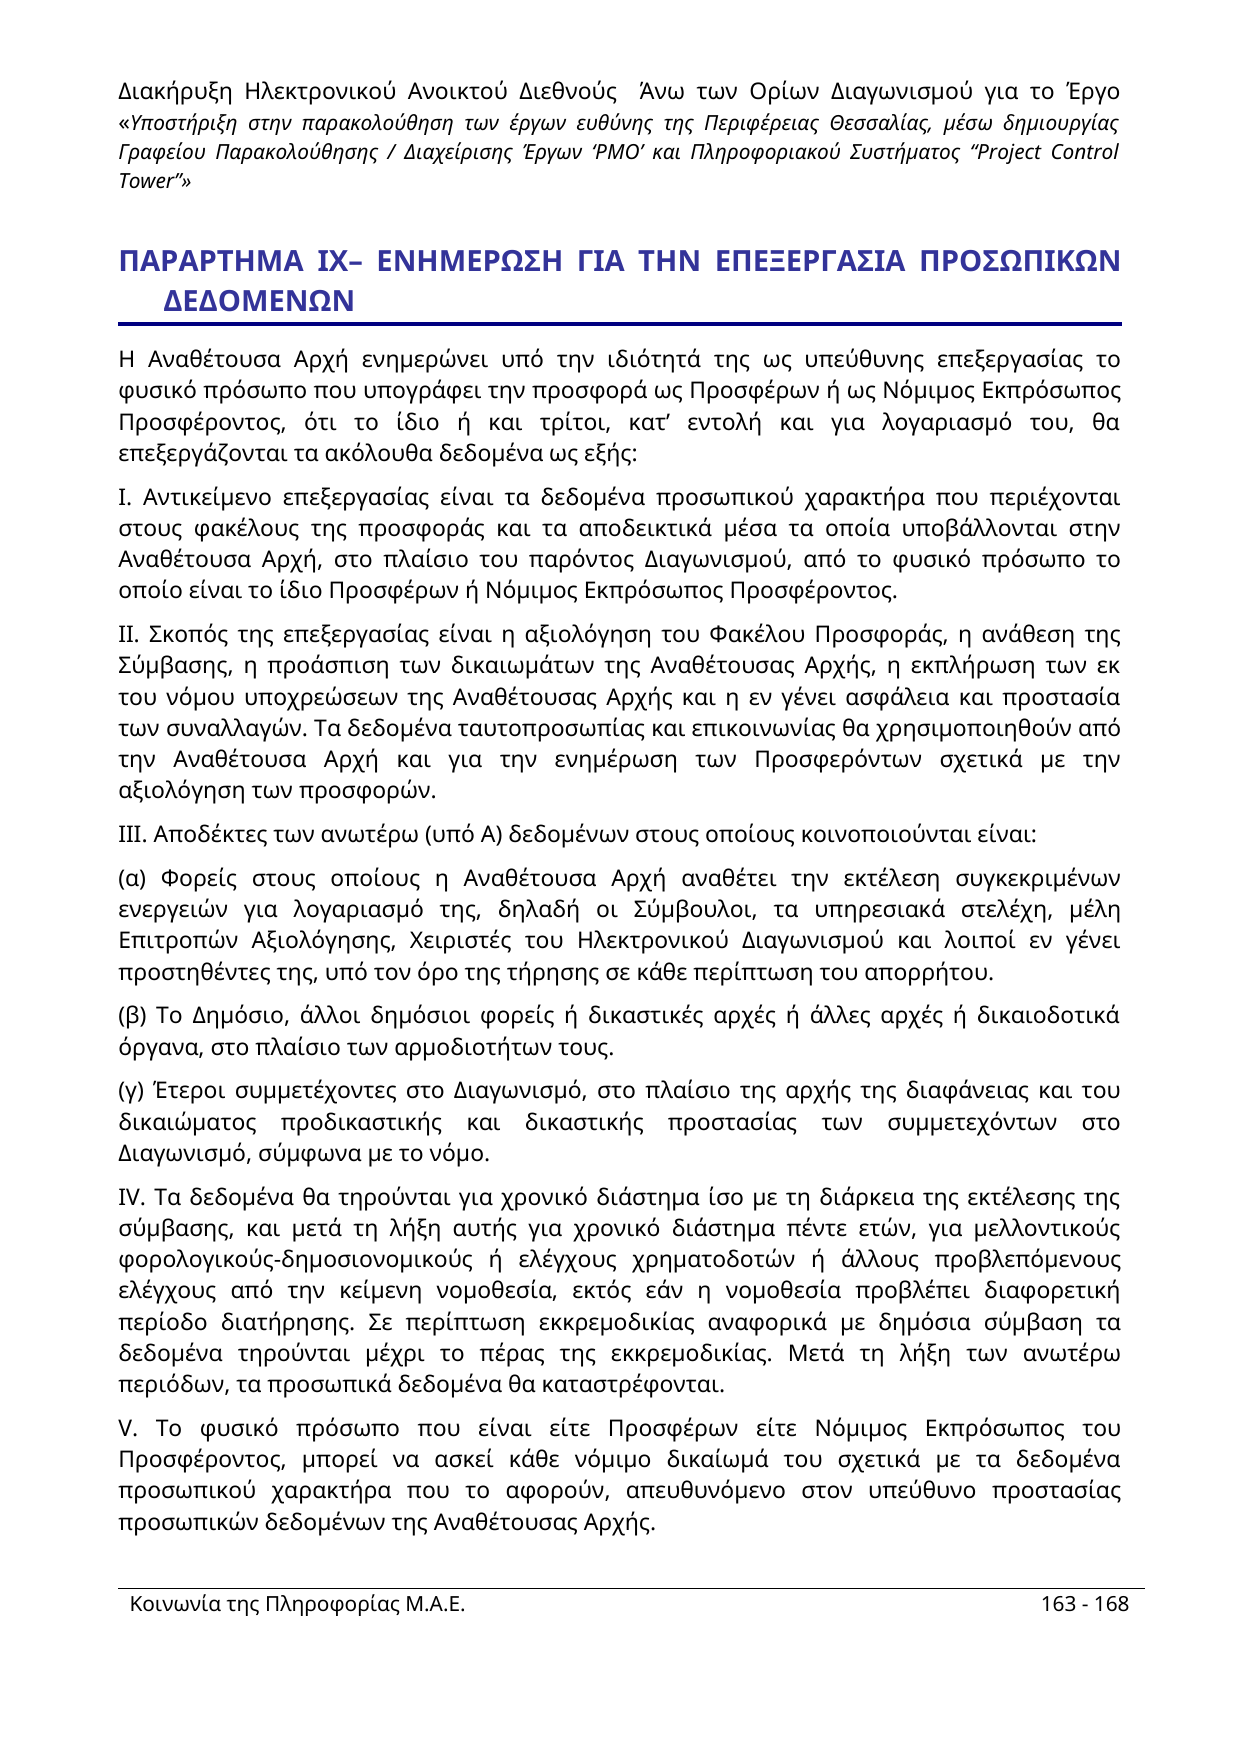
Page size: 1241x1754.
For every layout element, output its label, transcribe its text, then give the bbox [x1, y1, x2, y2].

text Ι. Αντικείμενο επεξεργασίας είναι τα δεδομένα προσωπικού χαρακτήρα που περιέχονται στους φακέλους της προσφοράς και τα αποδεικτικά μέσα τα οποία υποβάλλονται στην Αναθέτουσα Αρχή, στο πλαίσιο του παρόντος Διαγωνισμού, από το φυσικό πρόσωπο το οποίο είναι το ίδιο Προσφέρων ή Νόμιμος Εκπρόσωπος Προσφέροντος. [118, 481, 1122, 606]
text Η Αναθέτουσα Αρχή ενημερώνει υπό την ιδιότητά της ως υπεύθυνης επεξεργασίας το φυσικό πρόσωπο που υπογράφει την προσφορά ως Προσφέρων ή ως Νόμιμος Εκπρόσωπος Προσφέροντος, ότι το ίδιο ή και τρίτοι, κατ’ εντολή και για λογαριασμό του, θα επεξεργάζονται τα ακόλουθα δεδομένα ως εξής: [118, 343, 1122, 468]
text (β) Το Δημόσιο, άλλοι δημόσιοι φορείς ή δικαστικές αρχές ή άλλες αρχές ή δικαιοδοτικά όργανα, στο πλαίσιο των αρμοδιοτήτων τους. [118, 999, 1122, 1062]
subtitle ΠΑΡΑΡΤΗΜΑ IX– ΕΝΗΜΕΡΩΣΗ ΓΙΑ ΤΗΝ ΕΠΕΞΕΡΓΑΣΙΑ ΠΡΟΣΩΠΙΚΩΝ ΔΕΔΟΜΕΝΩΝ [118, 240, 1122, 322]
text IV. Τα δεδομένα θα τηρούνται για χρονικό διάστημα ίσο με τη διάρκεια της εκτέλεσης της σύμβασης, και μετά τη λήξη αυτής για χρονικό διάστημα πέντε ετών, για μελλοντικούς φορολογικούς-δημοσιονομικούς ή ελέγχους χρηματοδοτών ή άλλους προβλεπόμενους ελέγχους από την κείμενη νομοθεσία, εκτός εάν η νομοθεσία προβλέπει διαφορετική περίοδο διατήρησης. Σε περίπτωση εκκρεμοδικίας αναφορικά με δημόσια σύμβαση τα δεδομένα τηρούνται μέχρι το πέρας της εκκρεμοδικίας. Μετά τη λήξη των ανωτέρω περιόδων, τα προσωπικά δεδομένα θα καταστρέφονται. [118, 1181, 1122, 1399]
text (α) Φορείς στους οποίους η Αναθέτουσα Αρχή αναθέτει την εκτέλεση συγκεκριμένων ενεργειών για λογαριασμό της, δηλαδή οι Σύμβουλοι, τα υπηρεσιακά στελέχη, μέλη Επιτροπών Αξιολόγησης, Χειριστές του Ηλεκτρονικού Διαγωνισμού και λοιποί εν γένει προστηθέντες της, υπό τον όρο της τήρησης σε κάθε περίπτωση του απορρήτου. [118, 862, 1122, 987]
text ΙΙ. Σκοπός της επεξεργασίας είναι η αξιολόγηση του Φακέλου Προσφοράς, η ανάθεση της Σύμβασης, η προάσπιση των δικαιωμάτων της Αναθέτουσας Αρχής, η εκπλήρωση των εκ του νόμου υποχρεώσεων της Αναθέτουσας Αρχής και η εν γένει ασφάλεια και προστασία των συναλλαγών. Τα δεδομένα ταυτοπροσωπίας και επικοινωνίας θα χρησιμοποιηθούν από την Αναθέτουσα Αρχή και για την ενημέρωση των Προσφερόντων σχετικά με την αξιολόγηση των προσφορών. [118, 618, 1122, 806]
text (γ) Έτεροι συμμετέχοντες στο Διαγωνισμό, στο πλαίσιο της αρχής της διαφάνειας και του δικαιώματος προδικαστικής και δικαστικής προστασίας των συμμετεχόντων στο Διαγωνισμό, σύμφωνα με το νόμο. [118, 1074, 1122, 1168]
text V. Το φυσικό πρόσωπο που είναι είτε Προσφέρων είτε Νόμιμος Εκπρόσωπος του Προσφέροντος, μπορεί να ασκεί κάθε νόμιμο δικαίωμά του σχετικά με τα δεδομένα προσωπικού χαρακτήρα που το αφορούν, απευθυνόμενο στον υπεύθυνο προστασίας προσωπικών δεδομένων της Αναθέτουσας Αρχής. [118, 1412, 1122, 1537]
text ΙΙΙ. Αποδέκτες των ανωτέρω (υπό Α) δεδομένων στους οποίους κοινοποιούνται είναι: [118, 818, 1122, 849]
